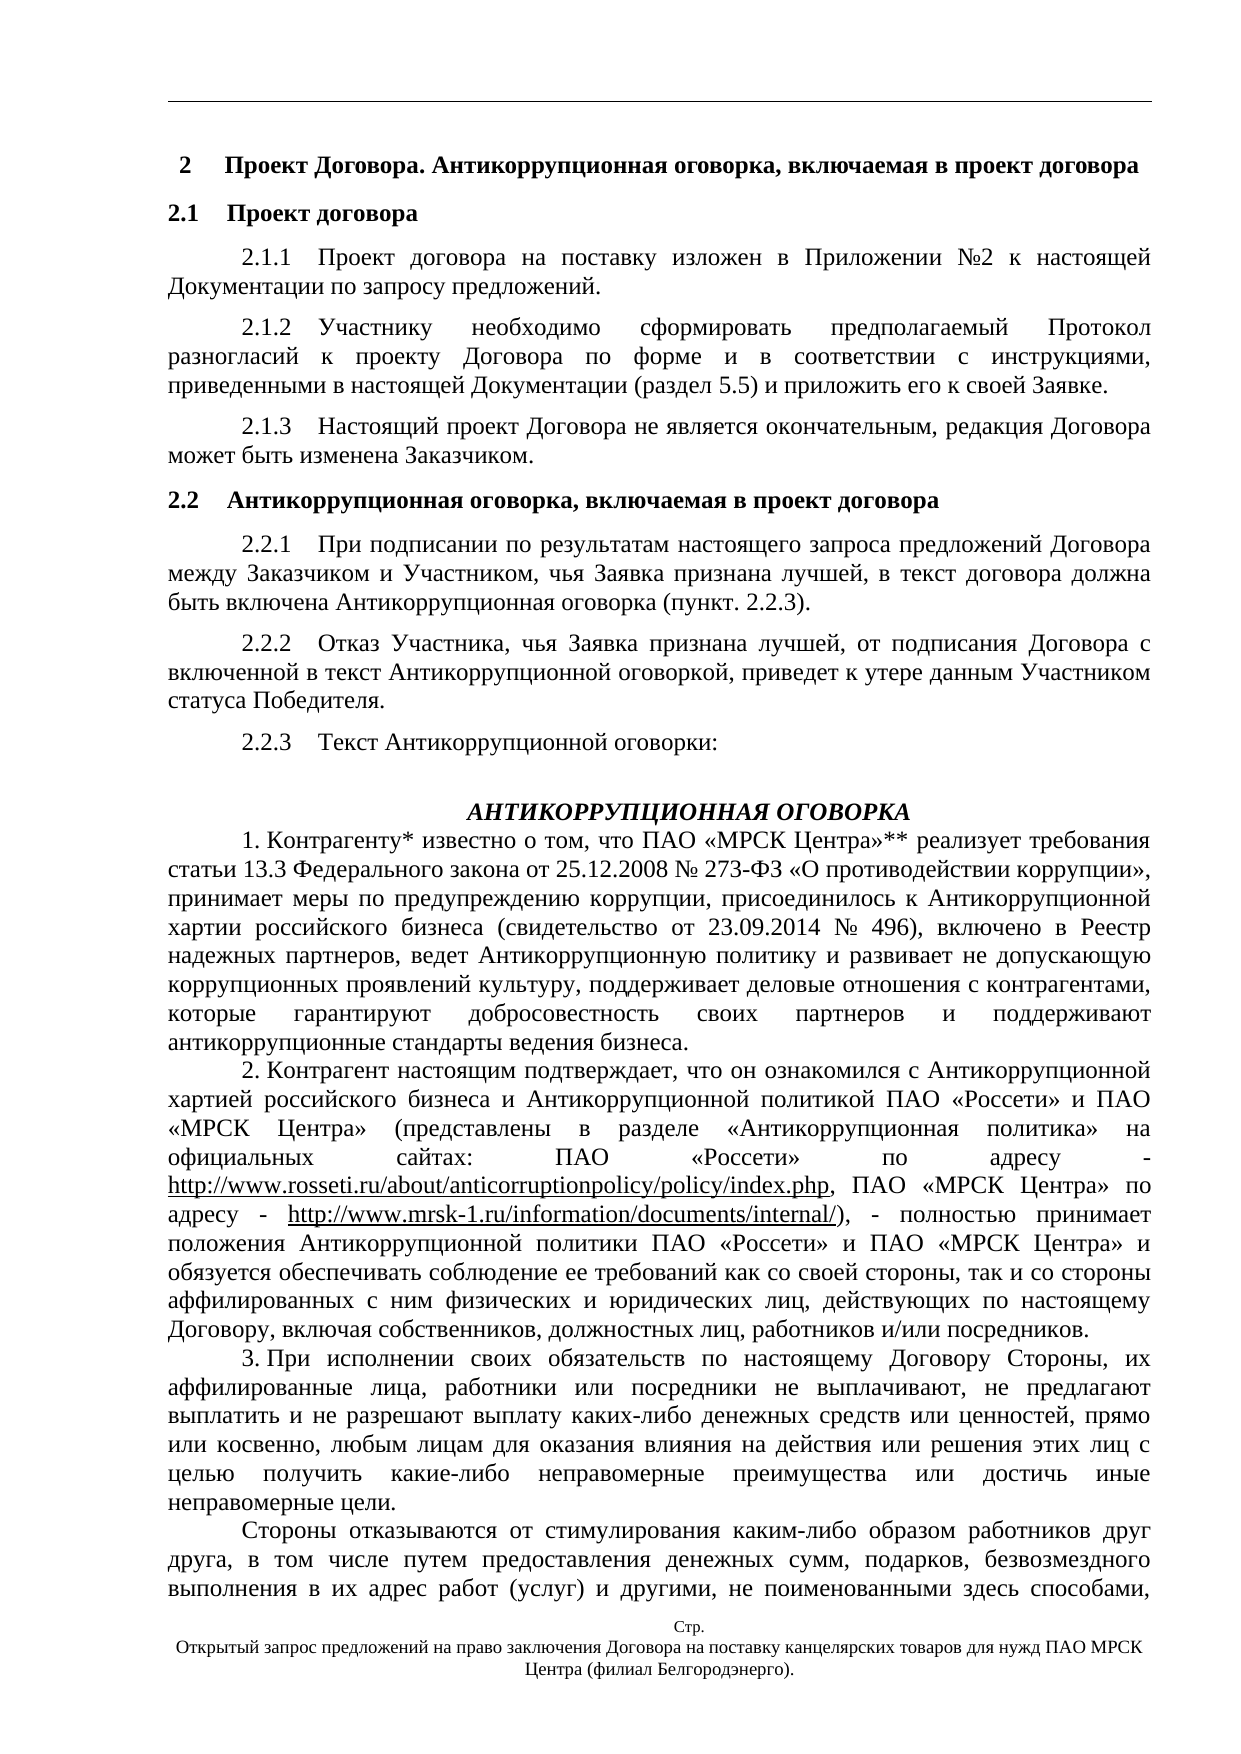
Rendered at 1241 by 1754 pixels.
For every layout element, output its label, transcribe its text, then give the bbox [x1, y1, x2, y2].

subtitle Текст Антикоррупционной оговорки: [168, 727, 1152, 756]
subtitle Отказ Участника, чья Заявка признана лучшей, от подписания Договора с включенной в текст Антикоррупционной оговоркой, приведет к утере данным Участником статуса Победителя. [168, 628, 1152, 714]
text 1. Контрагенту* известно о том, что ПАО «МРСК Центра»** реализует требования статьи 13.3 Федерального закона от 25.12.2008 № 273-ФЗ «О противодействии коррупции», принимает меры по предупреждению коррупции, присоединилось к Антикоррупционной хартии российского бизнеса (свидетельство от 23.09.2014 № 496), включено в Реестр надежных партнеров, ведет Антикоррупционную политику и развивает не допускающую коррупционных проявлений культуру, поддерживает деловые отношения с контрагентами, которые гарантируют добросовестность своих партнеров и поддерживают антикоррупционные стандарты ведения бизнеса. [168, 826, 1152, 1056]
subtitle Проект Договора. Антикоррупционная оговорка, включаемая в проект договора [166, 150, 1152, 179]
subtitle Проект договора [168, 198, 1152, 227]
text АНТИКОРРУПЦИОННАЯ ОГОВОРКА [168, 797, 1152, 826]
text 3. При исполнении своих обязательств по настоящему Договору Стороны, их аффилированные лица, работники или посредники не выплачивают, не предлагают выплатить и не разрешают выплату каких-либо денежных средств или ценностей, прямо или косвенно, любым лицам для оказания влияния на действия или решения этих лиц с целью получить какие-либо неправомерные преимущества или достичь иные неправомерные цели. [168, 1343, 1152, 1516]
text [168, 1516, 1152, 1602]
subtitle Антикоррупционная оговорка, включаемая в проект договора [168, 485, 1152, 514]
text 2. Контрагент настоящим подтверждает, что он ознакомился с Антикоррупционной хартией российского бизнеса и Антикоррупционной политикой ПАО «Россети» и ПАО «МРСК Центра» (представлены в разделе «Антикоррупционная политика» на официальных сайтах: ПАО «Россети» по адресу - http://www.rosseti.ru/about/anticorruptionpolicy/policy/index.php, ПАО «МРСК Центра» по адресу - http://www.mrsk-1.ru/information/documents/internal/), - полностью принимает положения Антикоррупционной политики ПАО «Россети» и ПАО «МРСК Центра» и обязуется обеспечивать соблюдение ее требований как со своей стороны, так и со стороны аффилированных с ним физических и юридических лиц, действующих по настоящему Договору, включая собственников, должностных лиц, работников и/или посредников. [168, 1056, 1152, 1343]
subtitle Проект договора на поставку изложен в Приложении №2 к настоящей Документации по запросу предложений. [168, 242, 1152, 300]
subtitle Настоящий проект Договора не является окончательным, редакция Договора может быть изменена Заказчиком. [168, 411, 1152, 468]
